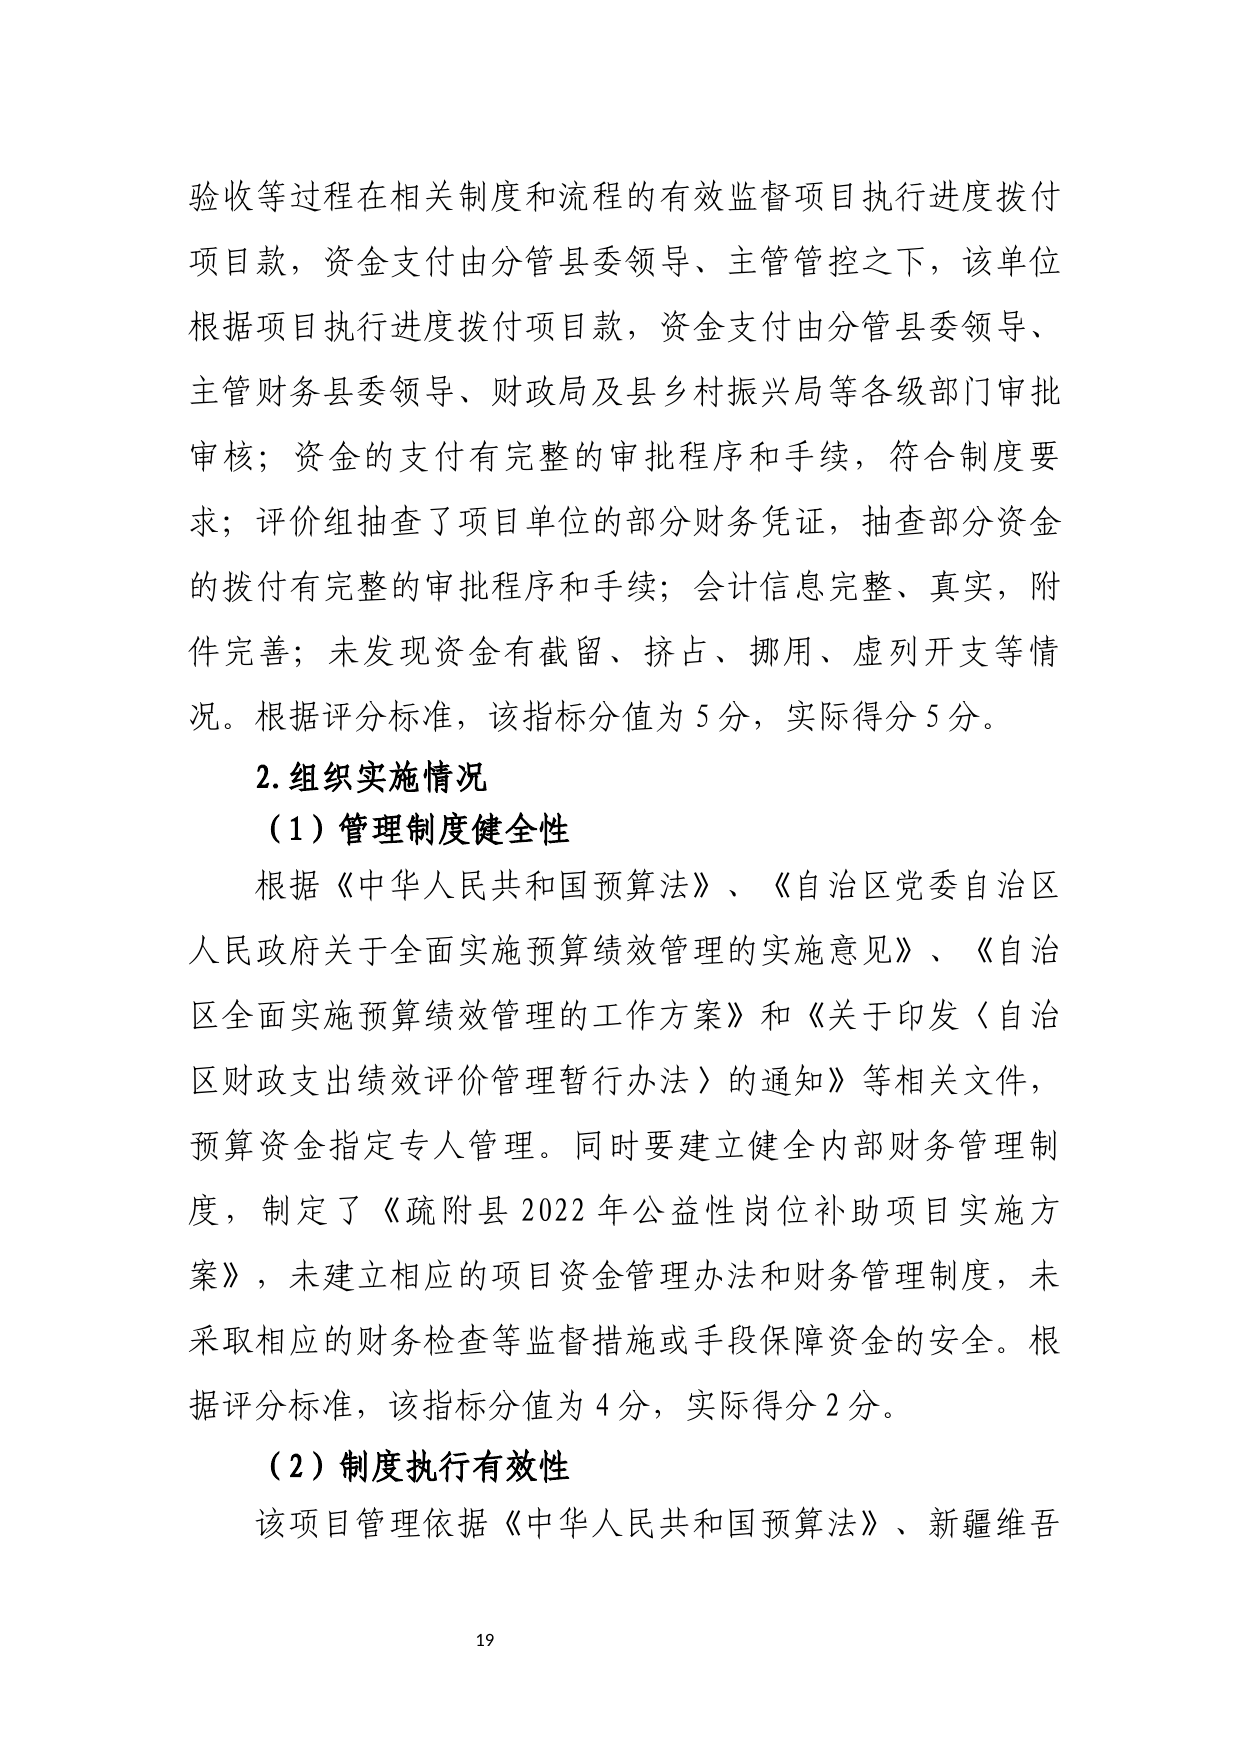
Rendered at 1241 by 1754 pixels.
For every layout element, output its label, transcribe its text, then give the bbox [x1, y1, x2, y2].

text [187, 1488, 1063, 1553]
list （2）制度执行有效性 [187, 1436, 1063, 1488]
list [187, 162, 1063, 747]
list （1）管理制度健全性 [187, 799, 1063, 851]
list 根据《中华人民共和国预算法》、《自治区党委自治区人民政府关于全面实施预算绩效管理的实施意见》、《自治区全面实施预算绩效管理的工作方案》和《关于印发〈自治区财政支出绩效评价管理暂行办法〉的通知》等相关文件，预算资金指定专人管理。同时要建立健全内部财务管理制度，制定了《疏附县2022年公益性岗位补助项目实施方案》，未建立相应的项目资金管理办法和财务管理制度，未采取相应的财务检查等监督措施或手段保障资金的安全。根据评分标准，该指标分值为4分，实际得分2分。 [187, 851, 1063, 1436]
list 2.组织实施情况 [187, 747, 1063, 799]
